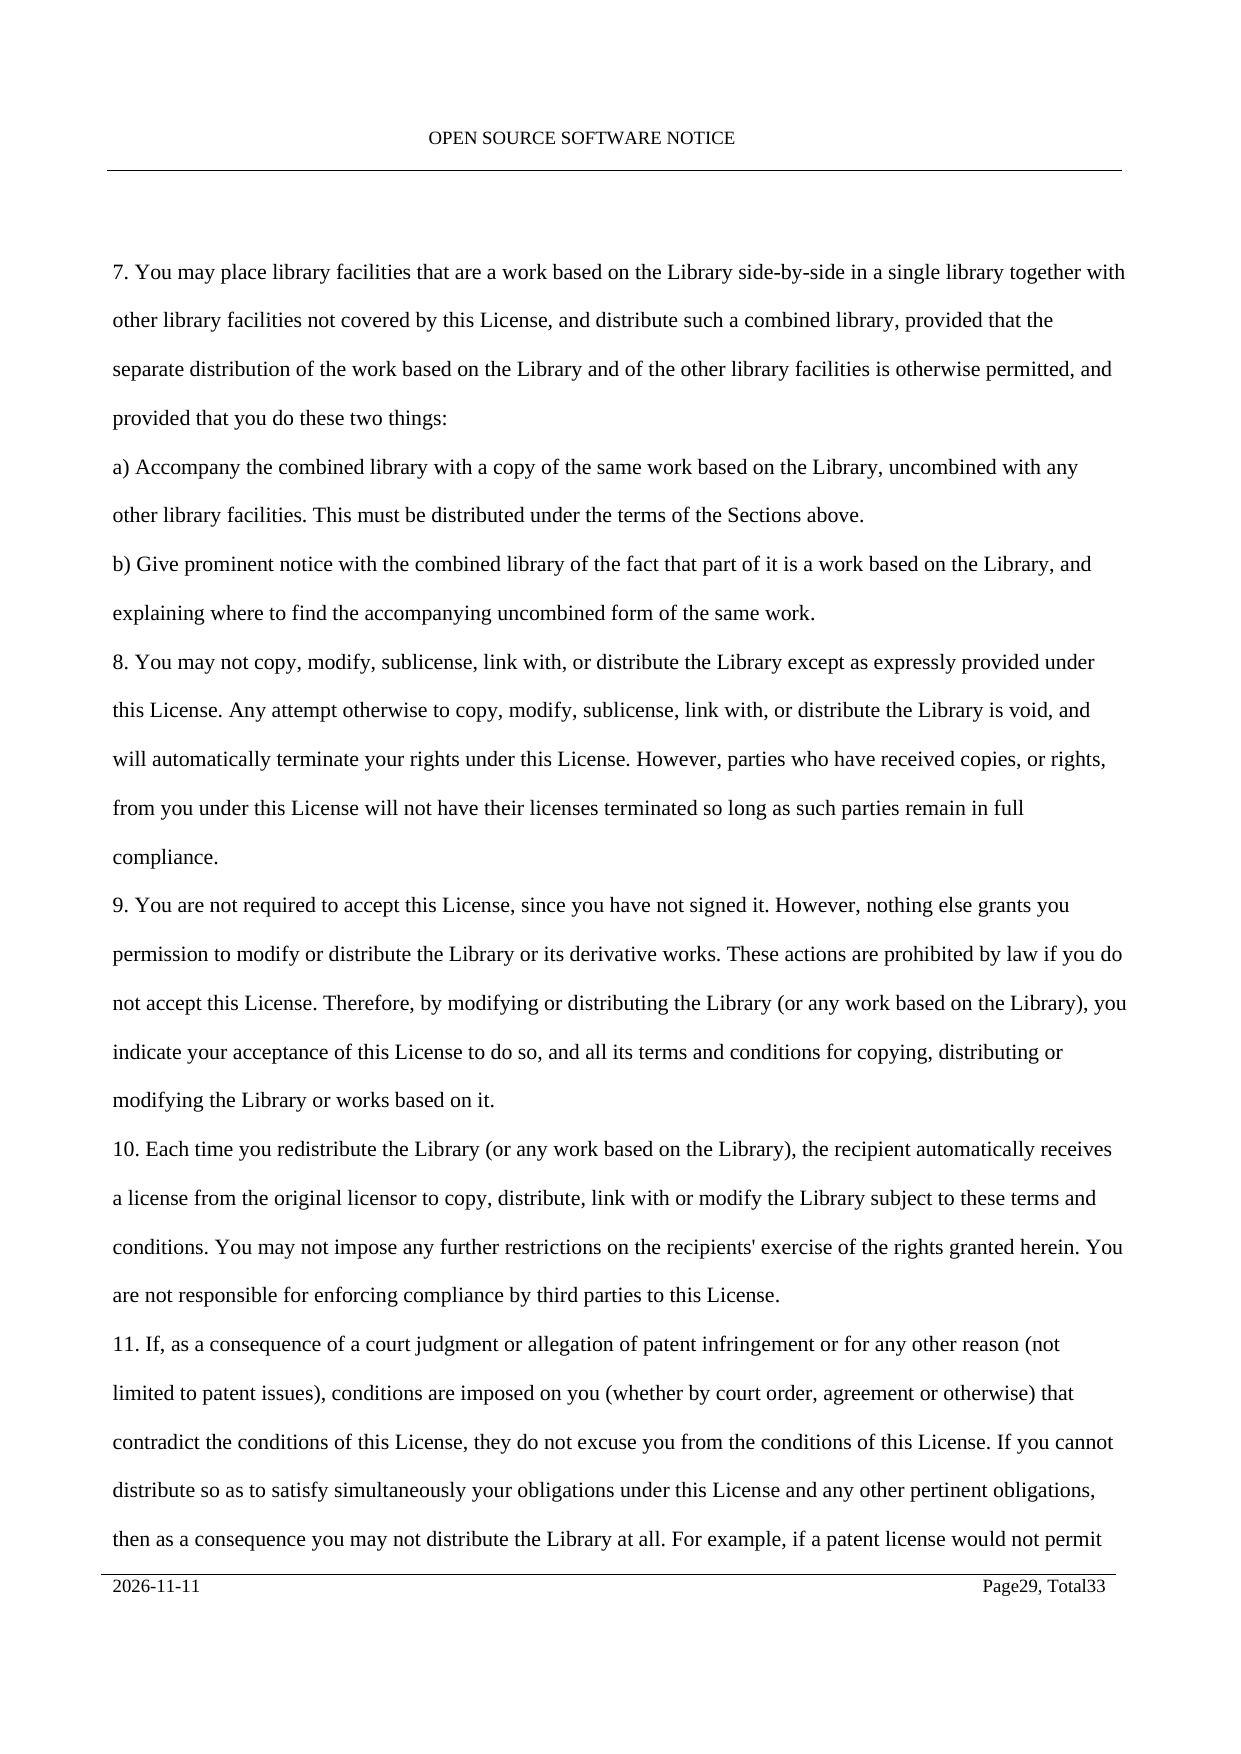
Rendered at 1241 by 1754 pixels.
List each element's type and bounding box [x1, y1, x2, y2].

text [112, 206, 1128, 1555]
